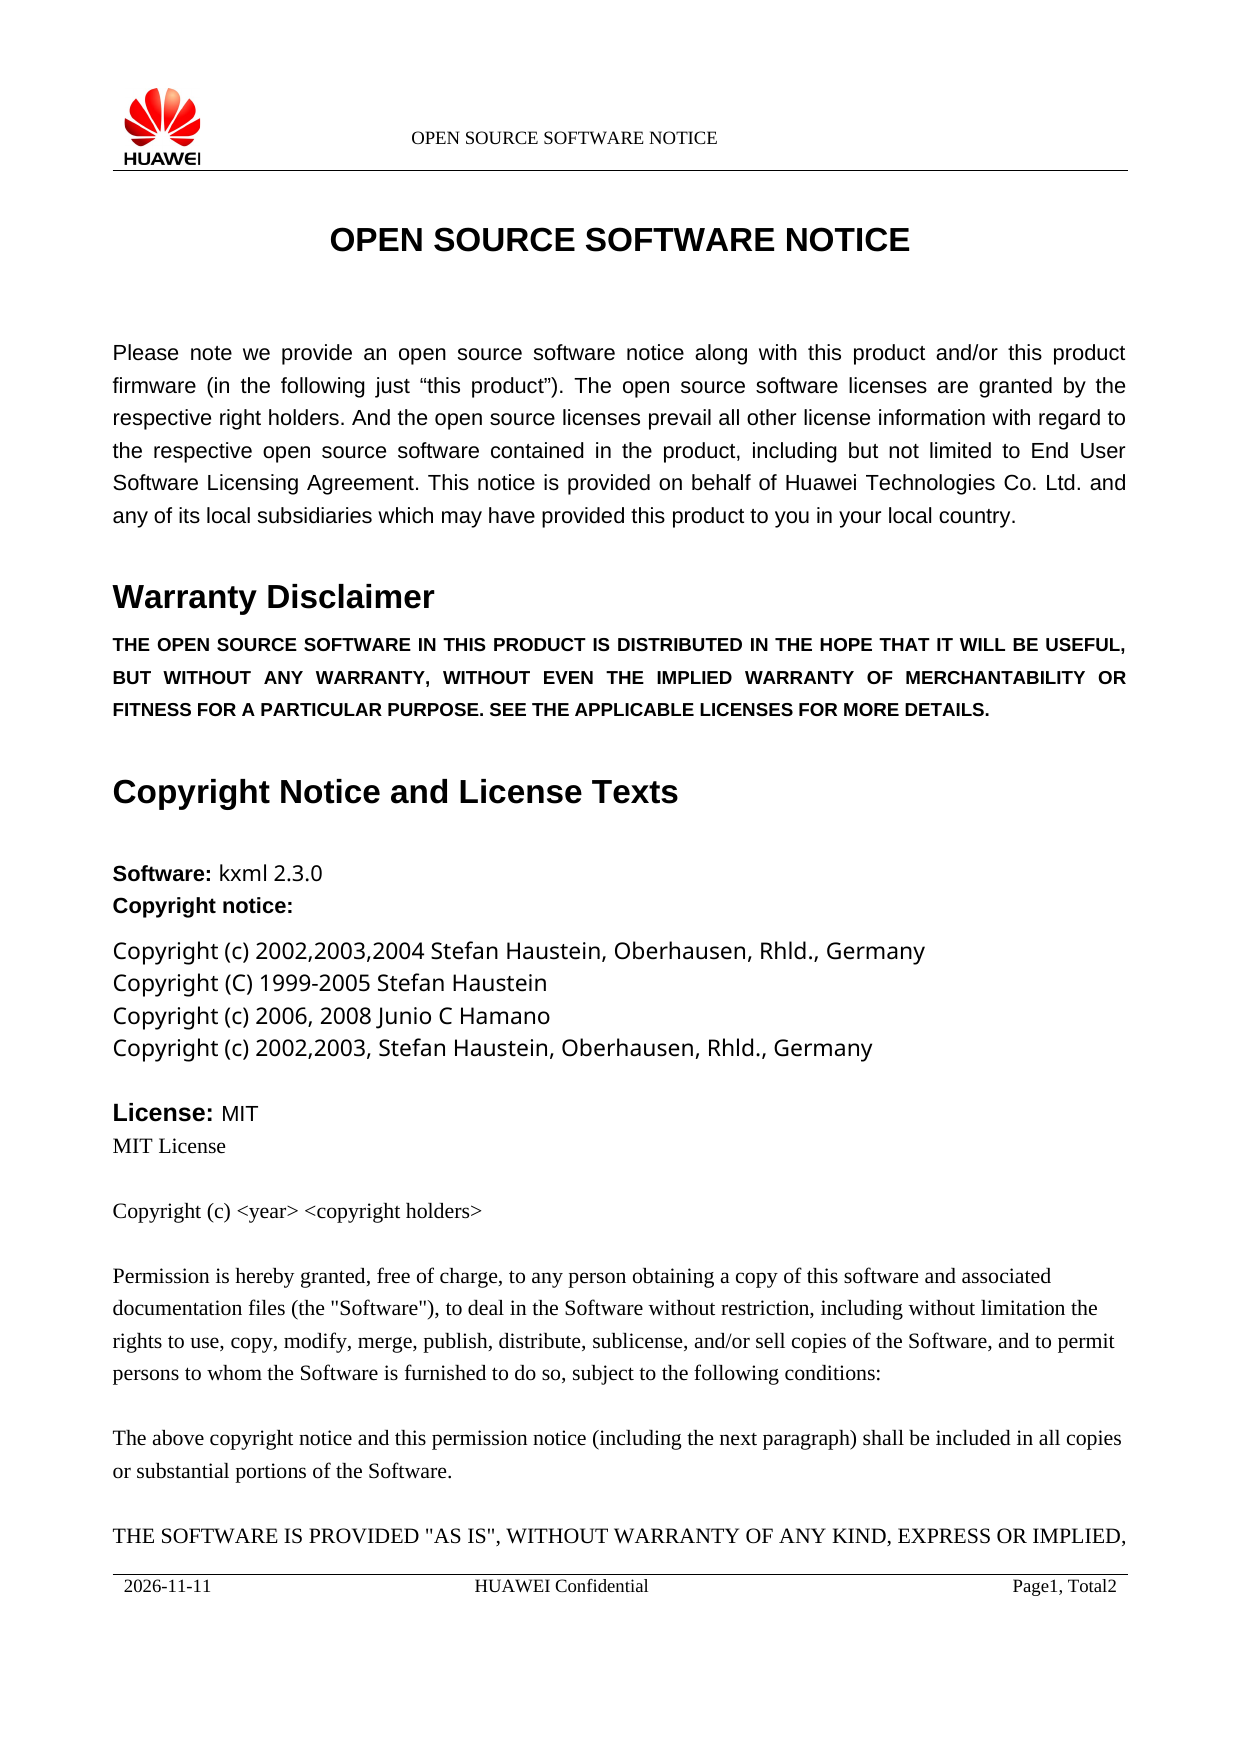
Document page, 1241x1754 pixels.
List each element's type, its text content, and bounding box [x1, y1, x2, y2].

text OPEN SOURCE SOFTWARE NOTICE [112, 206, 1128, 271]
text Copyright notice: [112, 889, 1128, 921]
text The open source software in this product is distributed in the hope that it will be useful, but WITHOUT ANY WARRANTY, without even the implied warranty of MERCHANTABILITY or FITNESS FOR A PARTICULAR PURPOSE. See the applicable licenses for more details. [112, 629, 1128, 726]
text Please note we provide an open source software notice along with this product and/or this product firmware (in the following just “this product”). The open source software licenses are granted by the respective right holders. And the open source licenses prevail all other license information with regard to the respective open source software contained in the product, including but not limited to End User Software Licensing Agreement. This notice is provided on behalf of Huawei Technologies Co. Ltd. and any of its local subsidiaries which may have provided this product to you in your local country. [112, 336, 1128, 531]
text Warranty Disclaimer [112, 564, 1128, 629]
text Copyright Notice and License Texts [112, 759, 1128, 824]
title Software: kxml 2.3.0 [112, 856, 1128, 889]
text Copyright (c) 2002,2003,2004 Stefan Haustein, Oberhausen, Rhld., Germany Copyright (C) 1999-2005 Stefan Haustein Copyright (c) 2006, 2008 Junio C Hamano Copyright (c) 2002,2003, Stefan Haustein, Oberhausen, Rhld., Germany [112, 934, 1128, 1096]
picture [124, 88, 201, 165]
text License: MIT [112, 1096, 1128, 1129]
